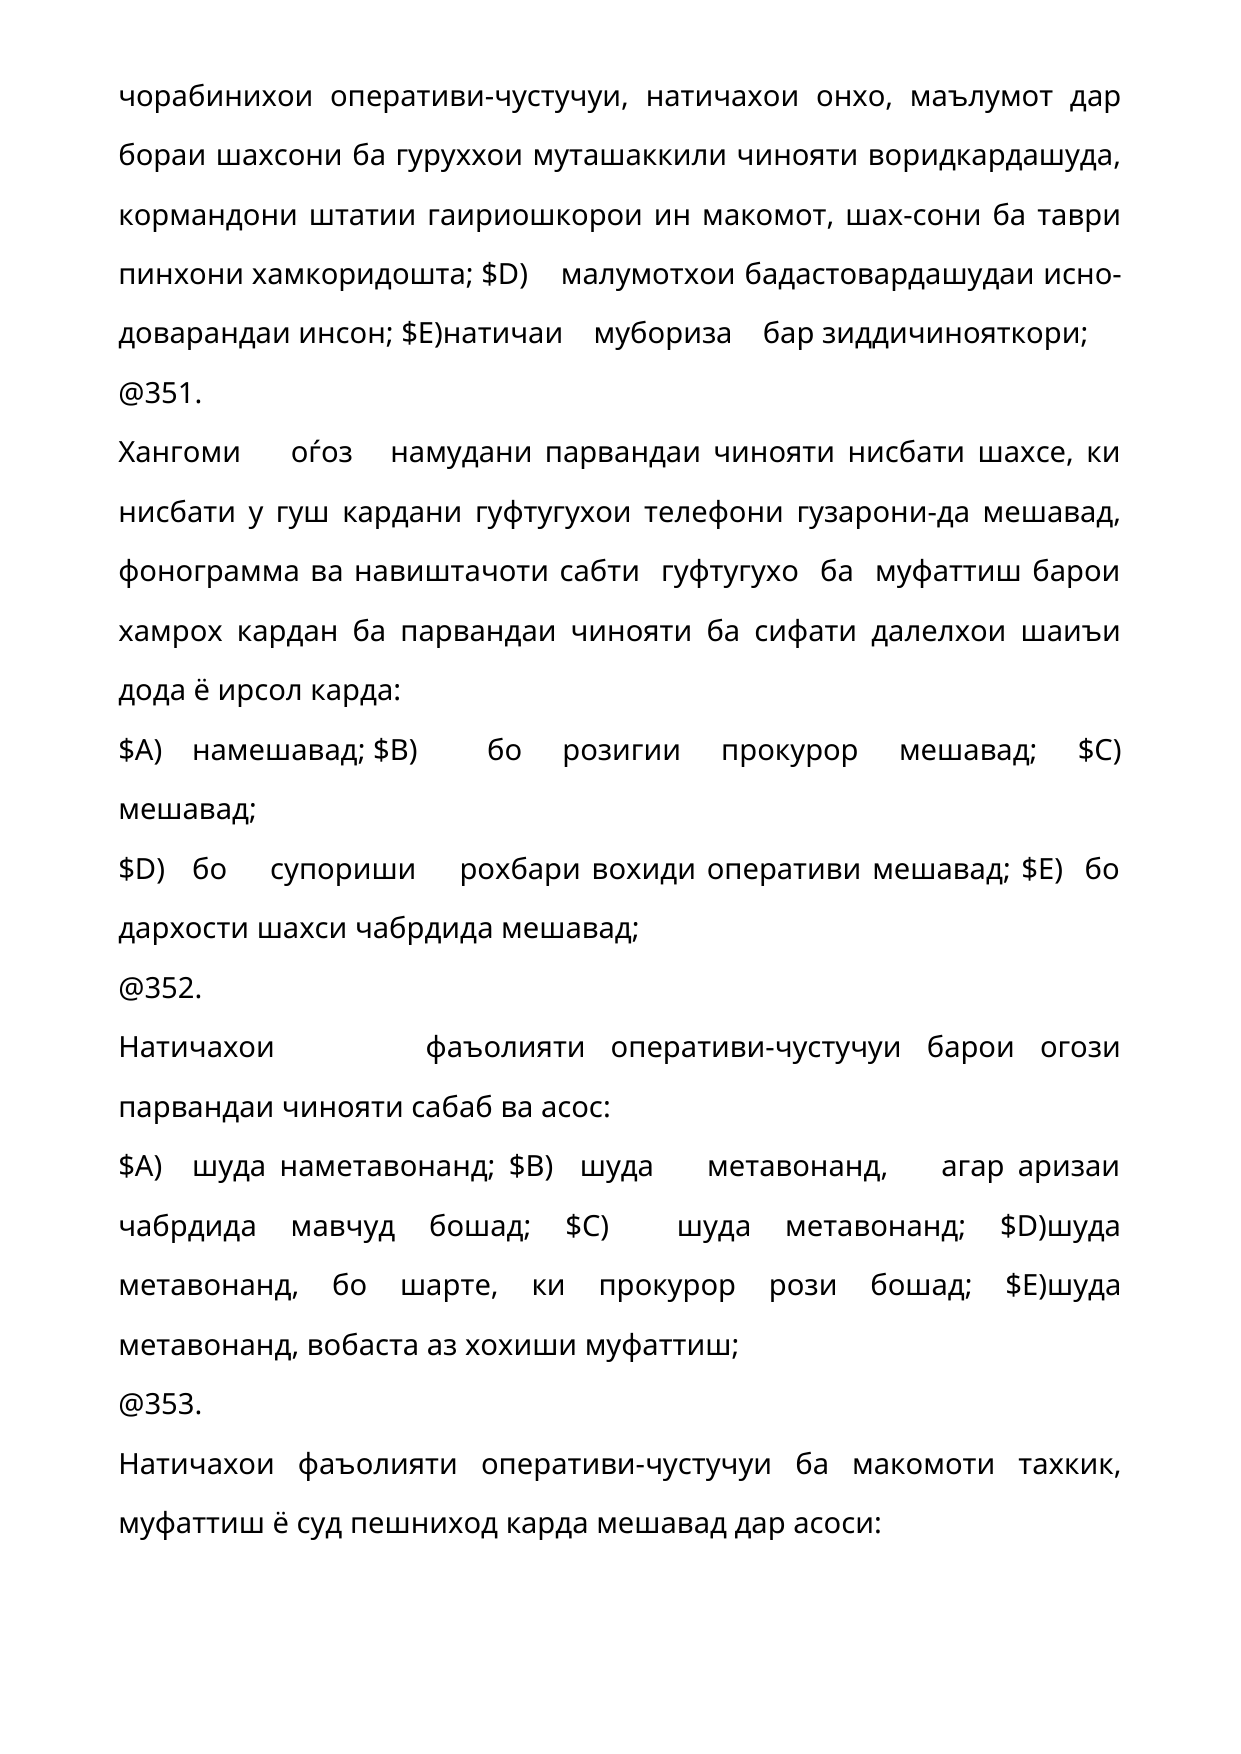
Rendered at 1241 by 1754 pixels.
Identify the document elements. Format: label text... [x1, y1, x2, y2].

text Хангоми оѓоз намудани парвандаи чинояти нисбати шахсе, ки нисбати у гуш кардани гуфтугухои телефони гузарони-да мешавад, фонограмма ва навиштачоти сабти гуфтугухо ба муфаттиш барои хамрох кардан ба парвандаи чинояти ба сифати далелхои шаиъи дода ё ирсол карда: [118, 432, 1122, 709]
text Натичахои фаъолияти оперативи-чустучуи барои огози парвандаи чинояти сабаб ва асос: [118, 1027, 1122, 1126]
text $A) шуда наметавонанд; $B) шуда метавонанд, агар аризаи чабрдида мавчуд бошад; $C) шуда метавонанд; $D)шуда метавонанд, бо шарте, ки прокурор рози бошад; $Е)шуда метавонанд, вобаста аз хохиши муфаттиш; [118, 1146, 1122, 1364]
text @353. [118, 1383, 1122, 1423]
text @352. [118, 967, 1122, 1007]
text Натичахои фаъолияти оперативи-чустучуи ба макомоти тахкик, муфаттиш ё суд пешниход карда мешавад дар асоси: [118, 1443, 1122, 1542]
text $A) намешавад; $B) бо розигии прокурор мешавад; $C) мешавад; [118, 729, 1122, 828]
text @351. [118, 372, 1122, 412]
text $D) бо супориши рохбари вохиди оперативи мешавад; $Е) бо дархости шахси чабрдида мешавад; [118, 848, 1122, 947]
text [118, 75, 1122, 352]
